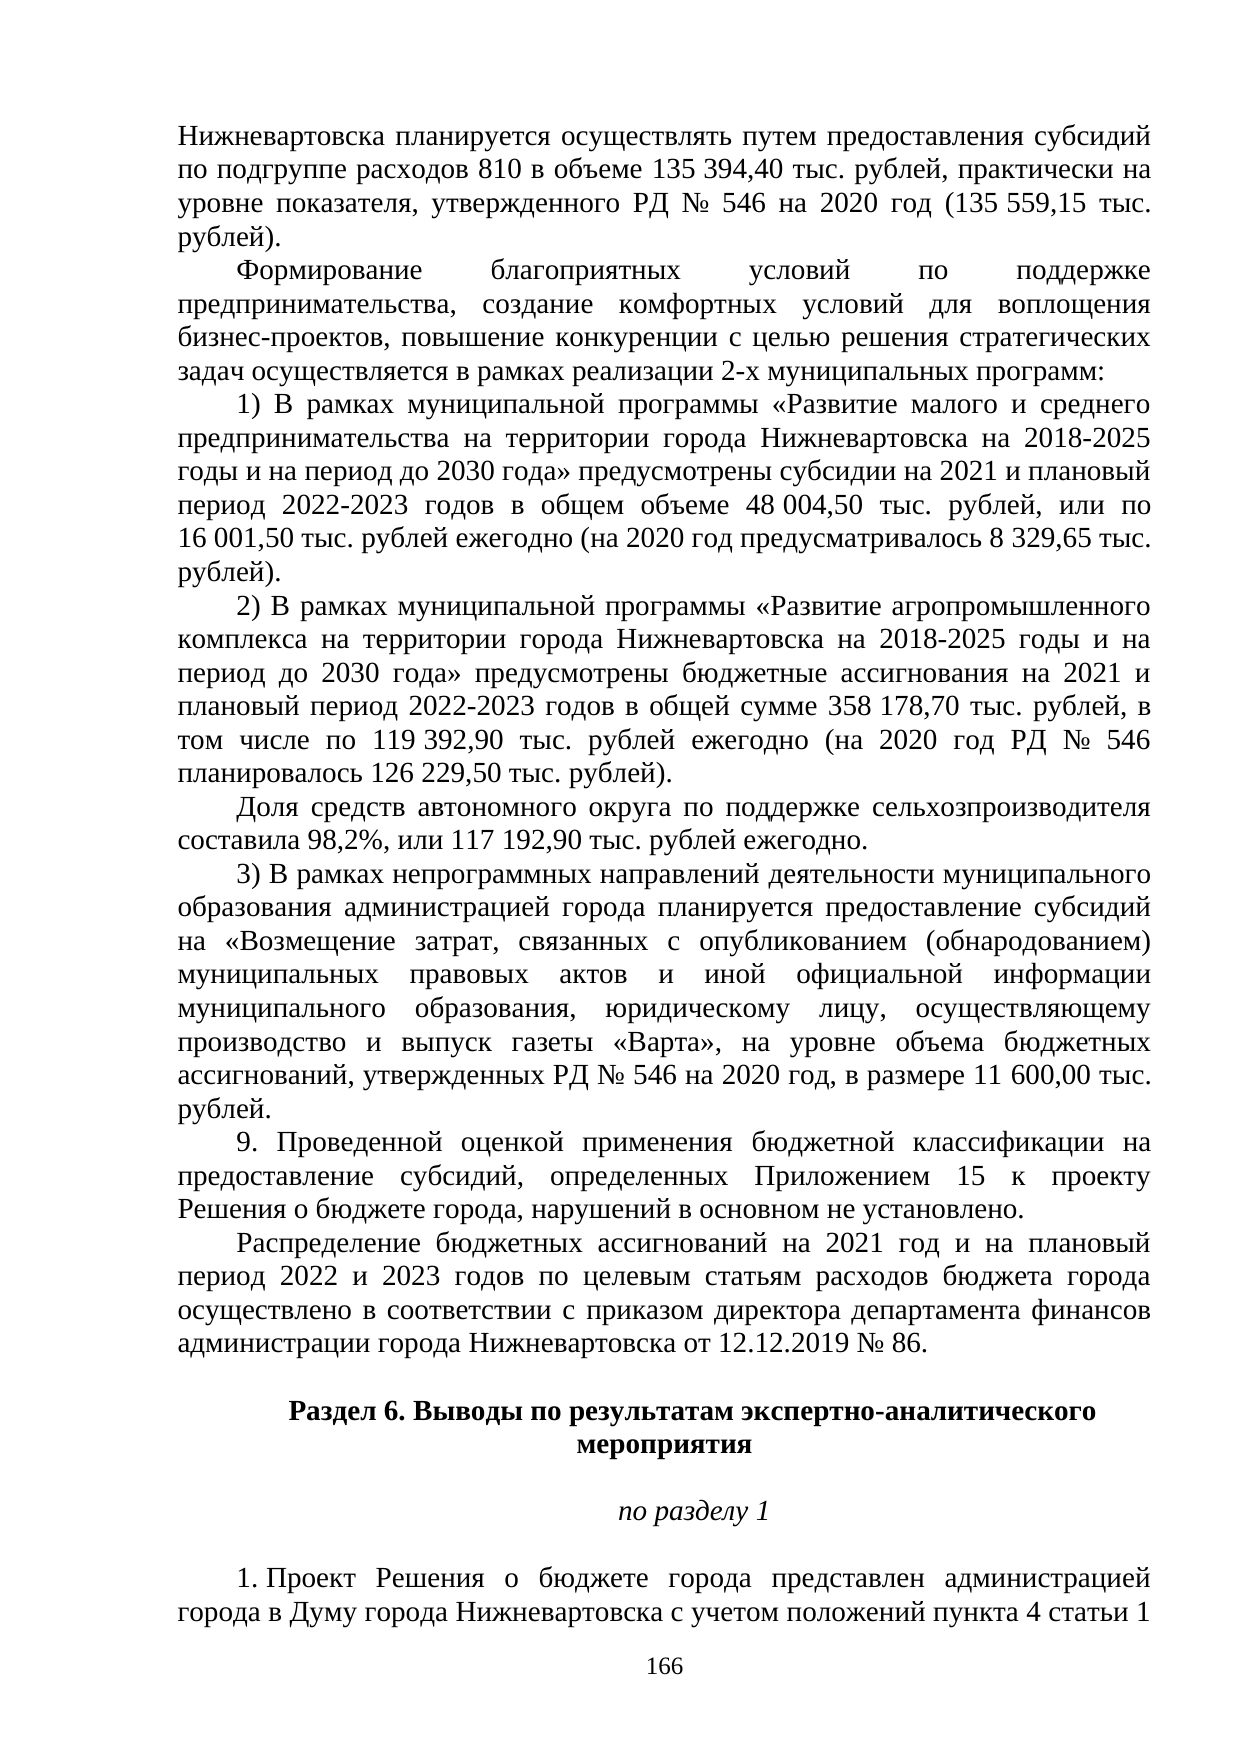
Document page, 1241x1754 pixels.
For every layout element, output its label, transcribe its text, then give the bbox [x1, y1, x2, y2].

text Формирование благоприятных условий по поддержке предпринимательства, создание комфортных условий для воплощения бизнес-проектов, повышение конкуренции с целью решения стратегических задач осуществляется в рамках реализации 2-х муниципальных программ: [177, 252, 1152, 386]
text по разделу 1 [177, 1493, 1152, 1527]
text 1) В рамках муниципальной программы «Развитие малого и среднего предпринимательства на территории города Нижневартовска на 2018-2025 годы и на период до 2030 года» предусмотрены субсидии на 2021 и плановый период 2022-2023 годов в общем объеме 48 004,50 тыс. рублей, или по 16 001,50 тыс. рублей ежегодно (на 2020 год предусматривалось 8 329,65 тыс. рублей). [177, 386, 1152, 588]
text 2) В рамках муниципальной программы «Развитие агропромышленного комплекса на территории города Нижневартовска на 2018-2025 годы и на период до 2030 года» предусмотрены бюджетные ассигнования на 2021 и плановый период 2022-2023 годов в общей сумме 358 178,70 тыс. рублей, в том числе по 119 392,90 тыс. рублей ежегодно (на 2020 год РД № 546 планировалось 126 229,50 тыс. рублей). [177, 588, 1152, 789]
text Распределение бюджетных ассигнований на 2021 год и на плановый период 2022 и 2023 годов по целевым статьям расходов бюджета города осуществлено в соответствии с приказом директора департамента финансов администрации города Нижневартовска от 12.12.2019 № 86. [177, 1225, 1152, 1359]
text 3) В рамках непрограммных направлений деятельности муниципального образования администрацией города планируется предоставление субсидий на «Возмещение затрат, связанных с опубликованием (обнародованием) муниципальных правовых актов и иной официальной информации муниципального образования, юридическому лицу, осуществляющему производство и выпуск газеты «Варта», на уровне объема бюджетных ассигнований, утвержденных РД № 546 на 2020 год, в размере 11 600,00 тыс. рублей. [177, 856, 1152, 1124]
text Раздел 6. Выводы по результатам экспертно-аналитического мероприятия [177, 1393, 1152, 1460]
text 9. Проведенной оценкой применения бюджетной классификации на предоставление субсидий, определенных Приложением 15 к проекту Решения о бюджете города, нарушений в основном не установлено. [177, 1124, 1152, 1225]
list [177, 1560, 1152, 1627]
text Доля средств автономного округа по поддержке сельхозпроизводителя составила 98,2%, или 117 192,90 тыс. рублей ежегодно. [177, 789, 1152, 856]
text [177, 118, 1152, 252]
